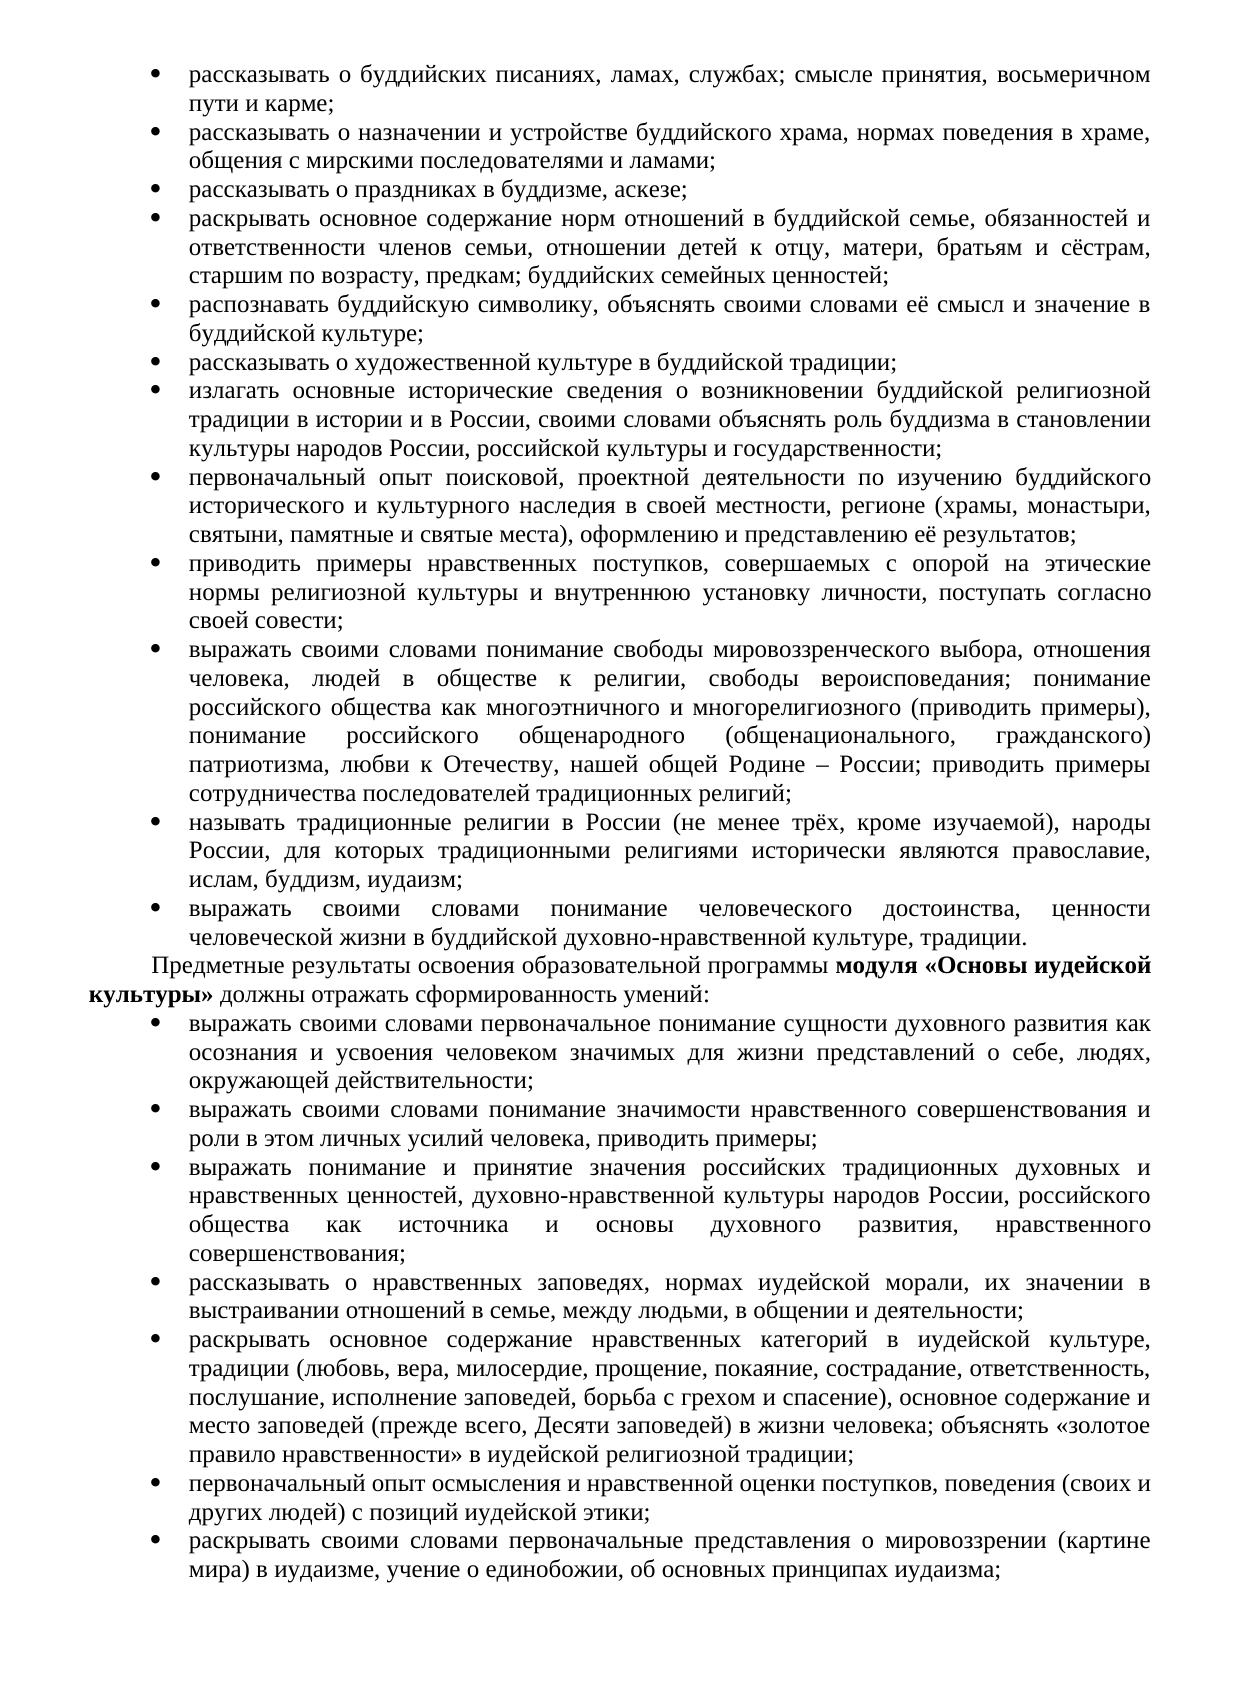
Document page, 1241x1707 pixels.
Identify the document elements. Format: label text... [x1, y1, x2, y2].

list называть традиционные религии в России (не менее трёх, кроме изучаемой), народы России, для которых традиционными религиями исторически являются православие, ислам, буддизм, иудаизм; [151, 807, 1152, 893]
list выражать своими словами понимание свободы мировоззренческого выбора, отношения человека, людей в обществе к религии, свободы вероисповедания; понимание российского общества как многоэтничного и многорелигиозного (приводить примеры), понимание российского общенародного (общенационального, гражданского) патриотизма, любви к Отечеству, нашей общей Родине – России; приводить примеры сотрудничества последователей традиционных религий; [151, 634, 1152, 807]
list раскрывать основное содержание нравственных категорий в иудейской культуре, традиции (любовь, вера, милосердие, прощение, покаяние, сострадание, ответственность, послушание, исполнение заповедей, борьба с грехом и спасение), основное содержание и место заповедей (прежде всего, Десяти заповедей) в жизни человека; объяснять «золотое правило нравственности» в иудейской религиозной традиции; [151, 1324, 1152, 1468]
list приводить примеры нравственных поступков, совершаемых с опорой на этические нормы религиозной культуры и внутреннюю установку личности, поступать согласно своей совести; [151, 548, 1152, 634]
list выражать своими словами понимание значимости нравственного совершенствования и роли в этом личных усилий человека, приводить примеры; [151, 1094, 1152, 1152]
list рассказывать о художественной культуре в буддийской традиции; [151, 347, 1152, 375]
list выражать своими словами первоначальное понимание сущности духовного развития как осознания и усвоения человеком значимых для жизни представлений о себе, людях, окружающей действительности; [151, 1008, 1152, 1094]
list излагать основные исторические сведения о возникновении буддийской религиозной традиции в истории и в России, своими словами объяснять роль буддизма в становлении культуры народов России, российской культуры и государственности; [151, 375, 1152, 462]
list раскрывать своими словами первоначальные представления о мировоззрении (картине мира) в иудаизме, учение о единобожии, об основных принципах иудаизма; [151, 1525, 1152, 1583]
list рассказывать о буддийских писаниях, ламах, службах; смысле принятия, восьмеричном пути и карме; [151, 59, 1152, 117]
list первоначальный опыт осмысления и нравственной оценки поступков, поведения (своих и других людей) с позиций иудейской этики; [151, 1468, 1152, 1525]
list раскрывать основное содержание норм отношений в буддийской семье, обязанностей и ответственности членов семьи, отношении детей к отцу, матери, братьям и сёстрам, старшим по возрасту, предкам; буддийских семейных ценностей; [151, 203, 1152, 289]
text Предметные результаты освоения образовательной программы модуля «Основы иудейской культуры» должны отражать сформированность умений: [89, 950, 1152, 1008]
list рассказывать о нравственных заповедях, нормах иудейской морали, их значении в выстраивании отношений в семье, между людьми, в общении и деятельности; [151, 1267, 1152, 1324]
list выражать понимание и принятие значения российских традиционных духовных и нравственных ценностей, духовно-нравственной культуры народов России, российского общества как источника и основы духовного развития, нравственного совершенствования; [151, 1152, 1152, 1267]
list выражать своими словами понимание человеческого достоинства, ценности человеческой жизни в буддийской духовно-нравственной культуре, традиции. [151, 893, 1152, 950]
list распознавать буддийскую символику, объяснять своими словами её смысл и значение в буддийской культуре; [151, 289, 1152, 347]
list рассказывать о назначении и устройстве буддийского храма, нормах поведения в храме, общения с мирскими последователями и ламами; [151, 117, 1152, 174]
list рассказывать о праздниках в буддизме, аскезе; [151, 174, 1152, 203]
list первоначальный опыт поисковой, проектной деятельности по изучению буддийского исторического и культурного наследия в своей местности, регионе (храмы, монастыри, святыни, памятные и святые места), оформлению и представлению её результатов; [151, 462, 1152, 548]
